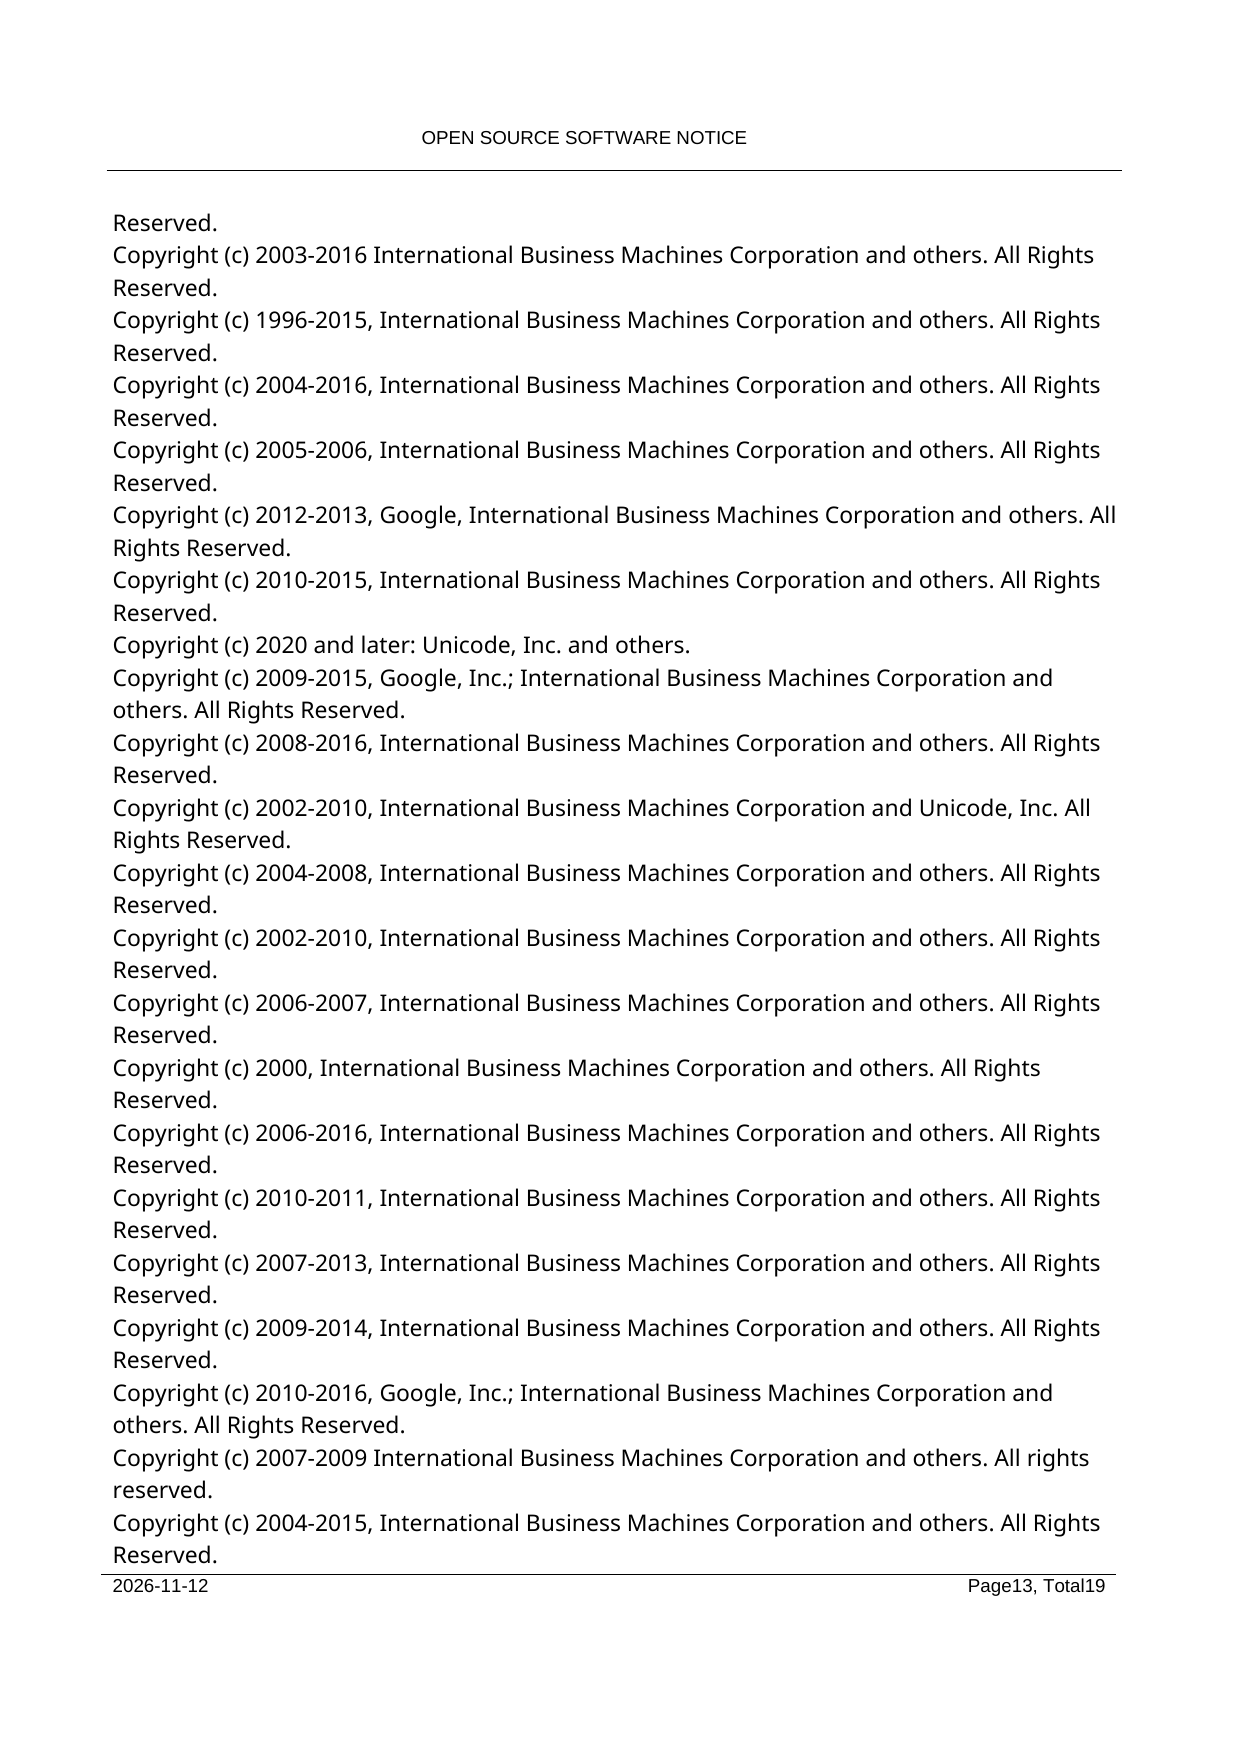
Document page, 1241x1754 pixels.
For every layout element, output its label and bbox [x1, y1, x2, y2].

text [112, 206, 1128, 1571]
